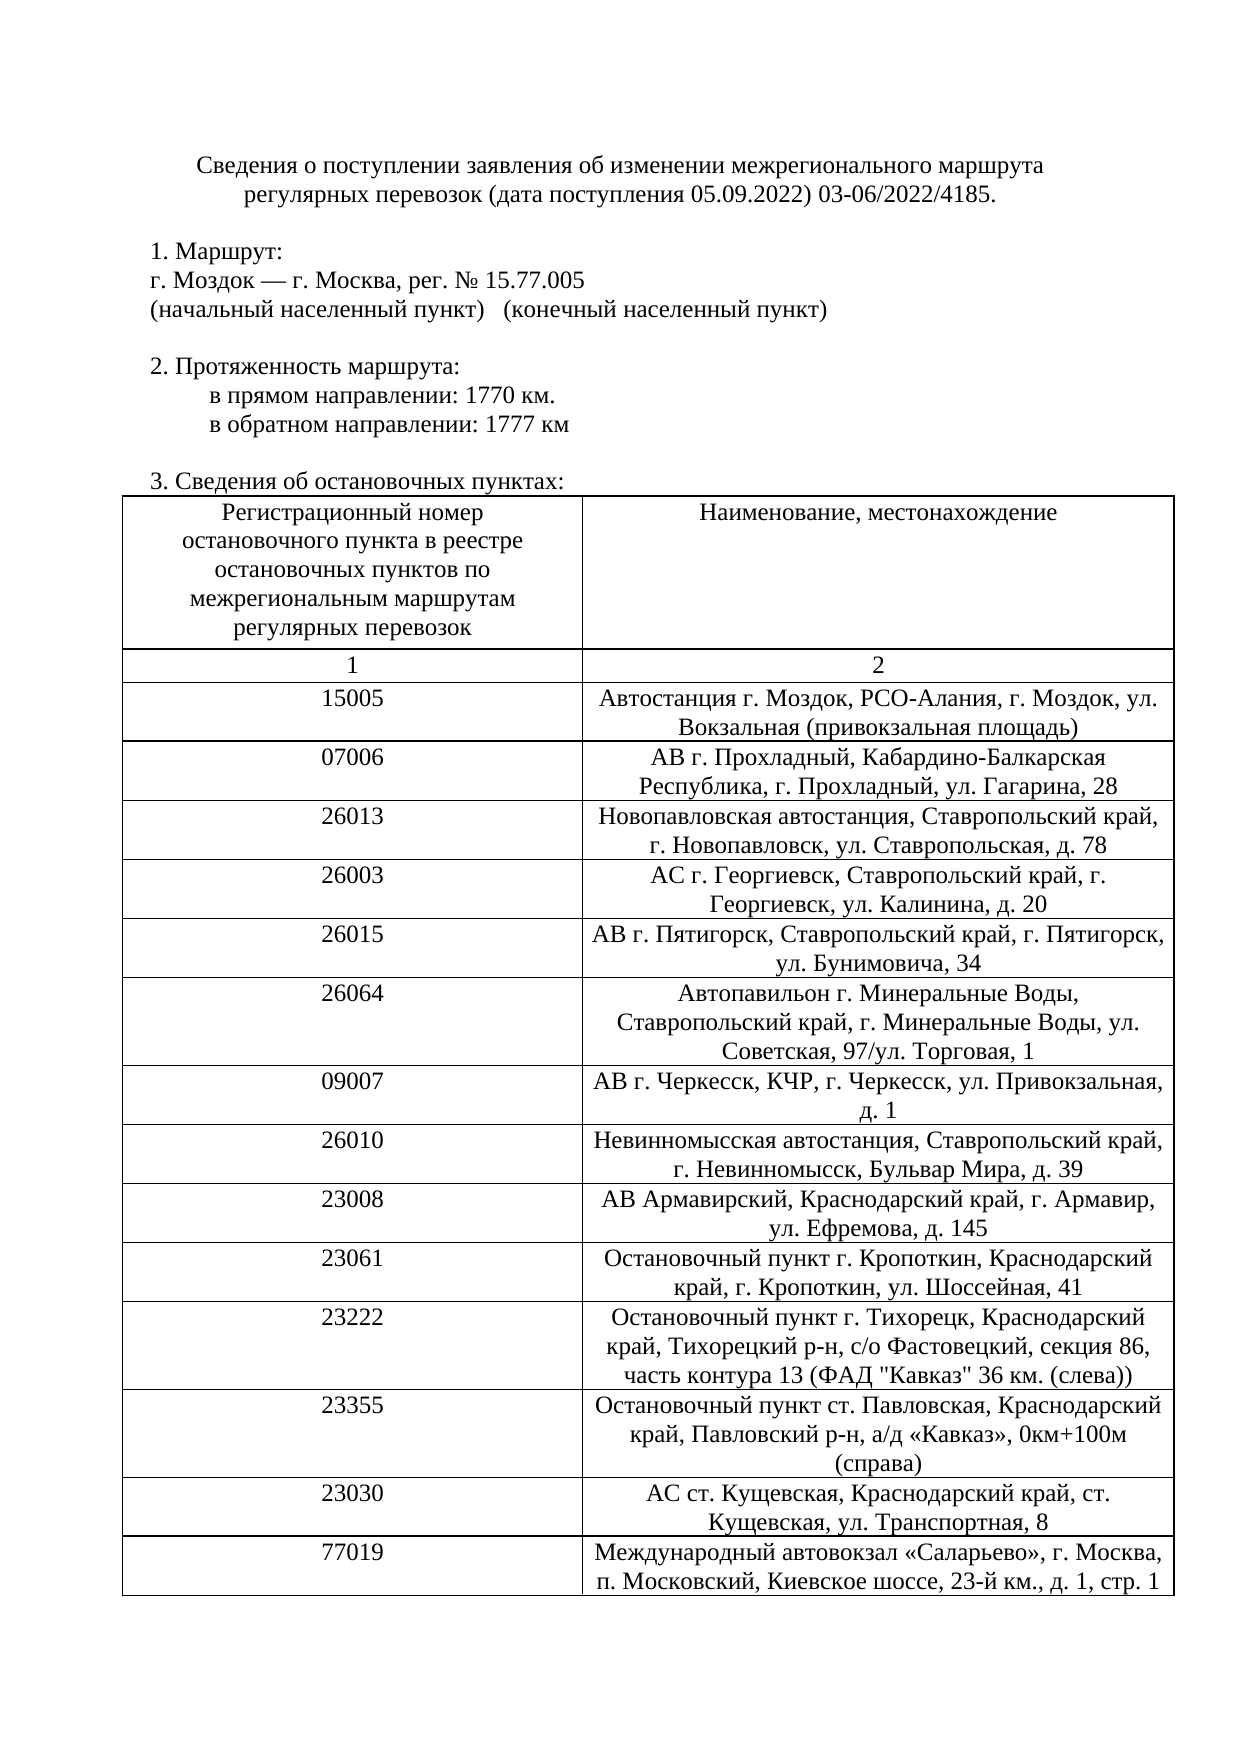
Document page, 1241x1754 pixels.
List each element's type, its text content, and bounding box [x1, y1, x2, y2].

table_cell АС г. Георгиевск, Ставропольский край, г. Георгиевск, ул. Калинина, д. 20 [583, 860, 1173, 918]
table_cell АВ Армавирский, Краснодарский край, г. Армавир, ул. Ефремова, д. 145 [583, 1184, 1173, 1242]
table_cell Остановочный пункт г. Кропоткин, Краснодарский край, г. Кропоткин, ул. Шоссейная, 41 [583, 1243, 1173, 1301]
table_cell 2 [583, 650, 1173, 681]
table_cell 23008 [123, 1184, 582, 1242]
table_header Наименование, местонахождение [583, 497, 1173, 648]
text 2. Протяженность маршрута: [150, 351, 1090, 380]
table_cell Остановочный пункт ст. Павловская, Краснодарский край, Павловский р-н, а/д «Кавказ», 0км+100м (справа) [583, 1390, 1173, 1476]
table_cell 26010 [123, 1125, 582, 1183]
text 3. Сведения об остановочных пунктах: [150, 466, 1090, 495]
text г. Моздок — г. Москва, рег. № 15.77.005 [150, 265, 1090, 294]
table_cell 26015 [123, 919, 582, 977]
table_cell Международный автовокзал «Саларьево», г. Москва, п. Московский, Киевское шоссе, 23-й км., д. 1, стр. 1 [583, 1537, 1173, 1594]
text в обратном направлении: 1777 км [150, 409, 1090, 437]
table_cell 77019 [123, 1537, 582, 1594]
table_cell АВ г. Пятигорск, Ставропольский край, г. Пятигорск, ул. Бунимовича, 34 [583, 919, 1173, 977]
table_cell 15005 [123, 683, 582, 740]
text 1. Маршрут: [150, 236, 1090, 265]
table_cell 23030 [123, 1478, 582, 1535]
table_cell 09007 [123, 1066, 582, 1123]
table_cell Автопавильон г. Минеральные Воды, Ставропольский край, г. Минеральные Воды, ул. Советская, 97/ул. Торговая, 1 [583, 978, 1173, 1064]
table_cell 23222 [123, 1302, 582, 1388]
table_cell 26064 [123, 978, 582, 1064]
table_cell АВ г. Черкесск, КЧР, г. Черкесск, ул. Привокзальная, д. 1 [583, 1066, 1173, 1123]
table_cell 23355 [123, 1390, 582, 1476]
table_cell 23061 [123, 1243, 582, 1301]
table_cell 1 [123, 650, 582, 681]
table_header Регистрационный номер остановочного пункта в реестре остановочных пунктов по межрегиональным маршрутам регулярных перевозок [123, 497, 582, 648]
text (начальный населенный пункт) (конечный населенный пункт) [150, 294, 1090, 322]
text в прямом направлении: 1770 км. [150, 380, 1090, 409]
text Сведения о поступлении заявления об изменении межрегионального маршрута регулярных перевозок (дата поступления 05.09.2022) 03-06/2022/4185. [150, 150, 1090, 207]
table_cell 26003 [123, 860, 582, 918]
table_cell 26013 [123, 801, 582, 858]
table_cell Автостанция г. Моздок, РСО-Алания, г. Моздок, ул. Вокзальная (привокзальная площадь) [583, 683, 1173, 740]
table_cell Остановочный пункт г. Тихорецк, Краснодарский край, Тихорецкий р-н, с/о Фастовецкий, секция 86, часть контура 13 (ФАД "Кавказ" 36 км. (слева)) [583, 1302, 1173, 1388]
table_cell Невинномысская автостанция, Ставропольский край, г. Невинномысск, Бульвар Мира, д. 39 [583, 1125, 1173, 1183]
table_cell АВ г. Прохладный, Кабардино-Балкарская Республика, г. Прохладный, ул. Гагарина, 28 [583, 742, 1173, 799]
table_cell Новопавловская автостанция, Ставропольский край, г. Новопавловск, ул. Ставропольская, д. 78 [583, 801, 1173, 858]
table_cell АС ст. Кущевская, Краснодарский край, ст. Кущевская, ул. Транспортная, 8 [583, 1478, 1173, 1535]
table_cell 07006 [123, 742, 582, 799]
